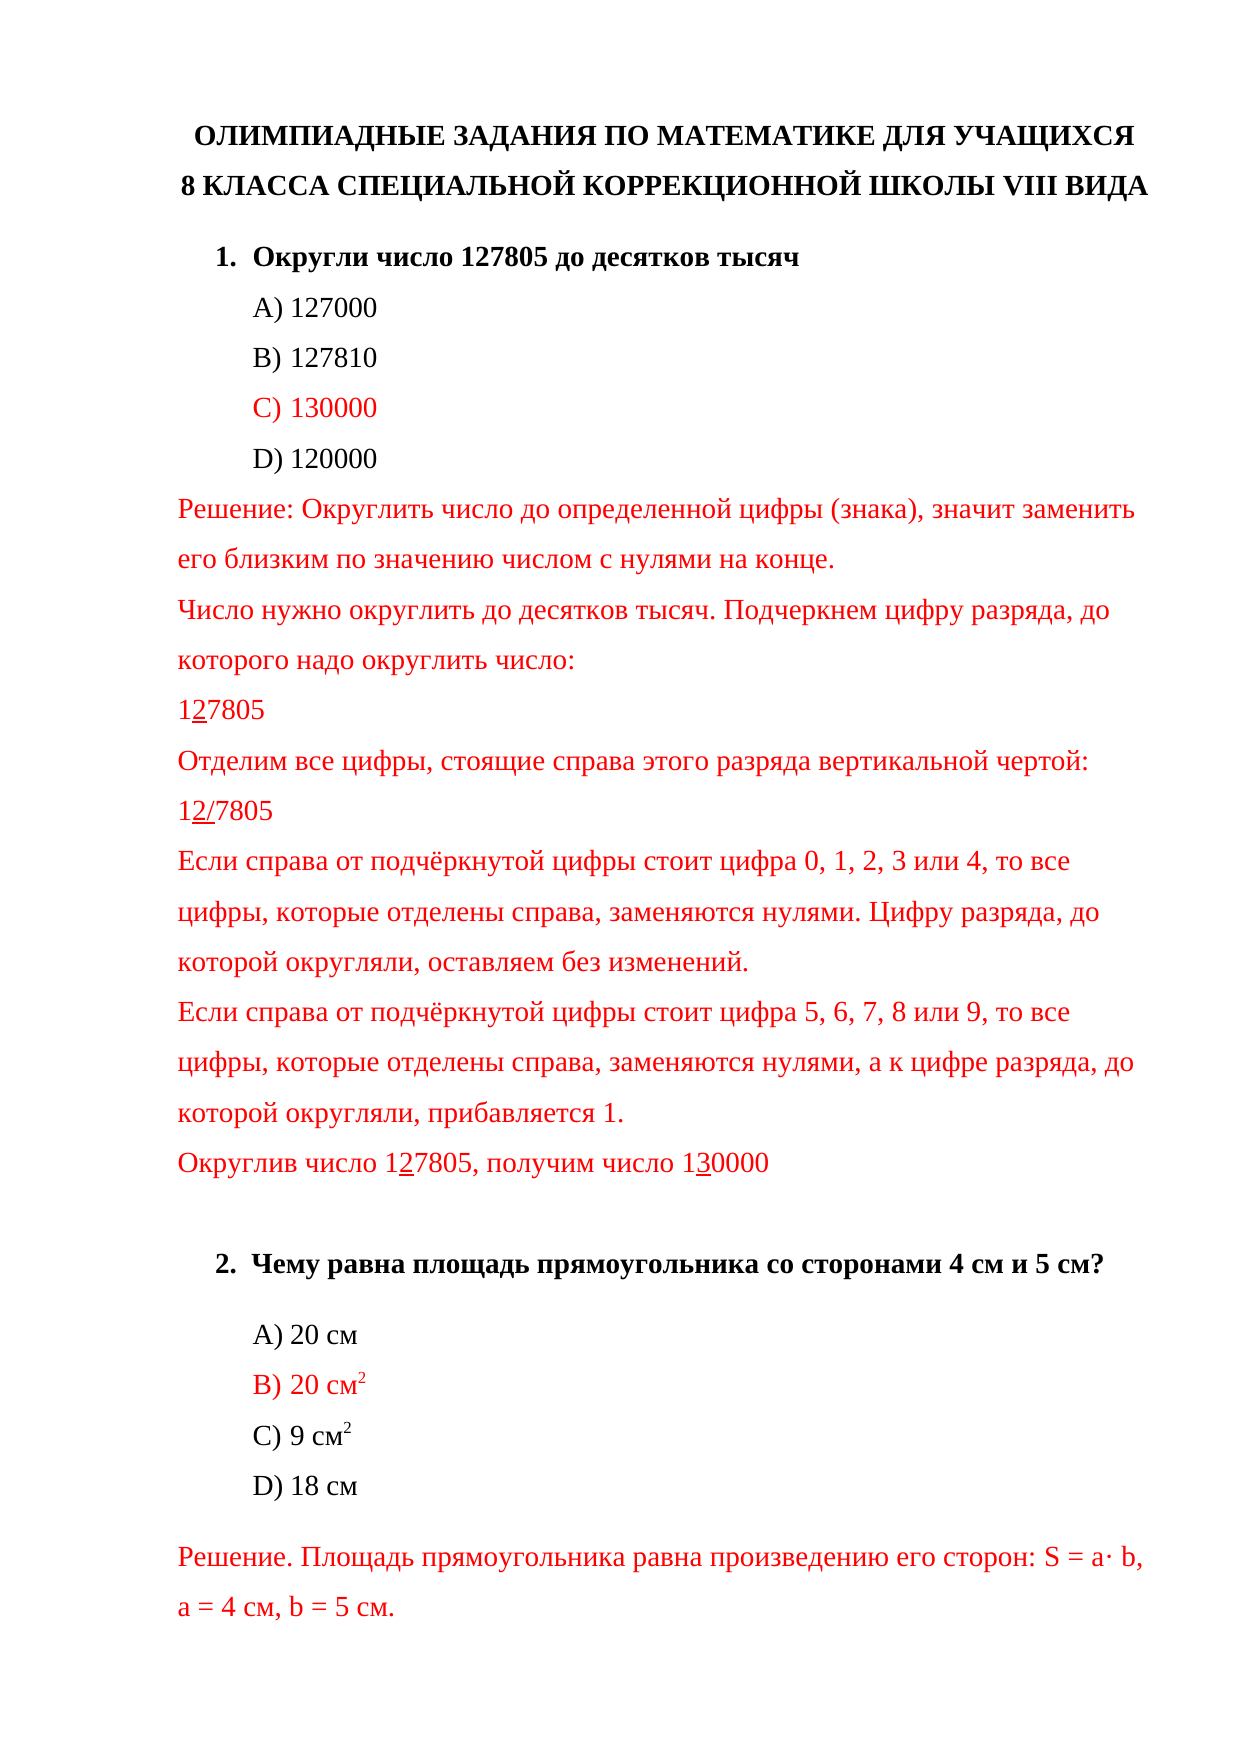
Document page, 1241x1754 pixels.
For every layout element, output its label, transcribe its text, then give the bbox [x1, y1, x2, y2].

list Если справа от подчёркнутой цифры стоит цифра 0, 1, 2, 3 или 4, то все цифры, которые отделены справа, заменяются нулями. Цифру разряда, до которой округляли, оставляем без изменений. [177, 843, 1152, 977]
list 12/7805 [177, 793, 1152, 827]
text 2. Чему равна площадь прямоугольника со сторонами 4 см и 5 см? [215, 1246, 1152, 1279]
list 18 см [252, 1468, 1152, 1501]
list 9 см2 [252, 1418, 1152, 1451]
list 127000 [252, 290, 1152, 323]
list Округли число 127805 до десятков тысяч [215, 239, 1152, 273]
list Если справа от подчёркнутой цифры стоит цифра 5, 6, 7, 8 или 9, то все цифры, которые отделены справа, заменяются нулями, а к цифре разряда, до которой округляли, прибавляется 1. [177, 994, 1152, 1128]
list Округлив число 127805, получим число 130000 [177, 1145, 1152, 1179]
text ОЛИМПИАДНЫЕ ЗАДАНИЯ ПО МАТЕМАТИКЕ ДЛЯ УЧАЩИХСЯ 8 КЛАССА СПЕЦИАЛЬНОЙ КОРРЕКЦИОННОЙ ШКОЛЫ VIII ВИДА [177, 118, 1152, 202]
list Отделим все цифры, стоящие справа этого разряда вертикальной чертой: [177, 743, 1152, 776]
list Число нужно округлить до десятков тысяч. Подчеркнем цифру разряда, до которого надо округлить число: [177, 592, 1152, 676]
list 120000 [252, 441, 1152, 474]
list 130000 [252, 391, 1152, 424]
text Решение. Площадь прямоугольника равна произведению его сторон: S = a· b, a = 4 см, b = 5 см. [177, 1539, 1152, 1623]
list Решение: Округлить число до определенной цифры (знака), значит заменить его близким по значению числом с нулями на конце. [177, 491, 1152, 575]
list 127810 [252, 340, 1152, 374]
list 20 см2 [252, 1367, 1152, 1401]
list 127805 [177, 692, 1152, 726]
list 20 см [252, 1317, 1152, 1351]
